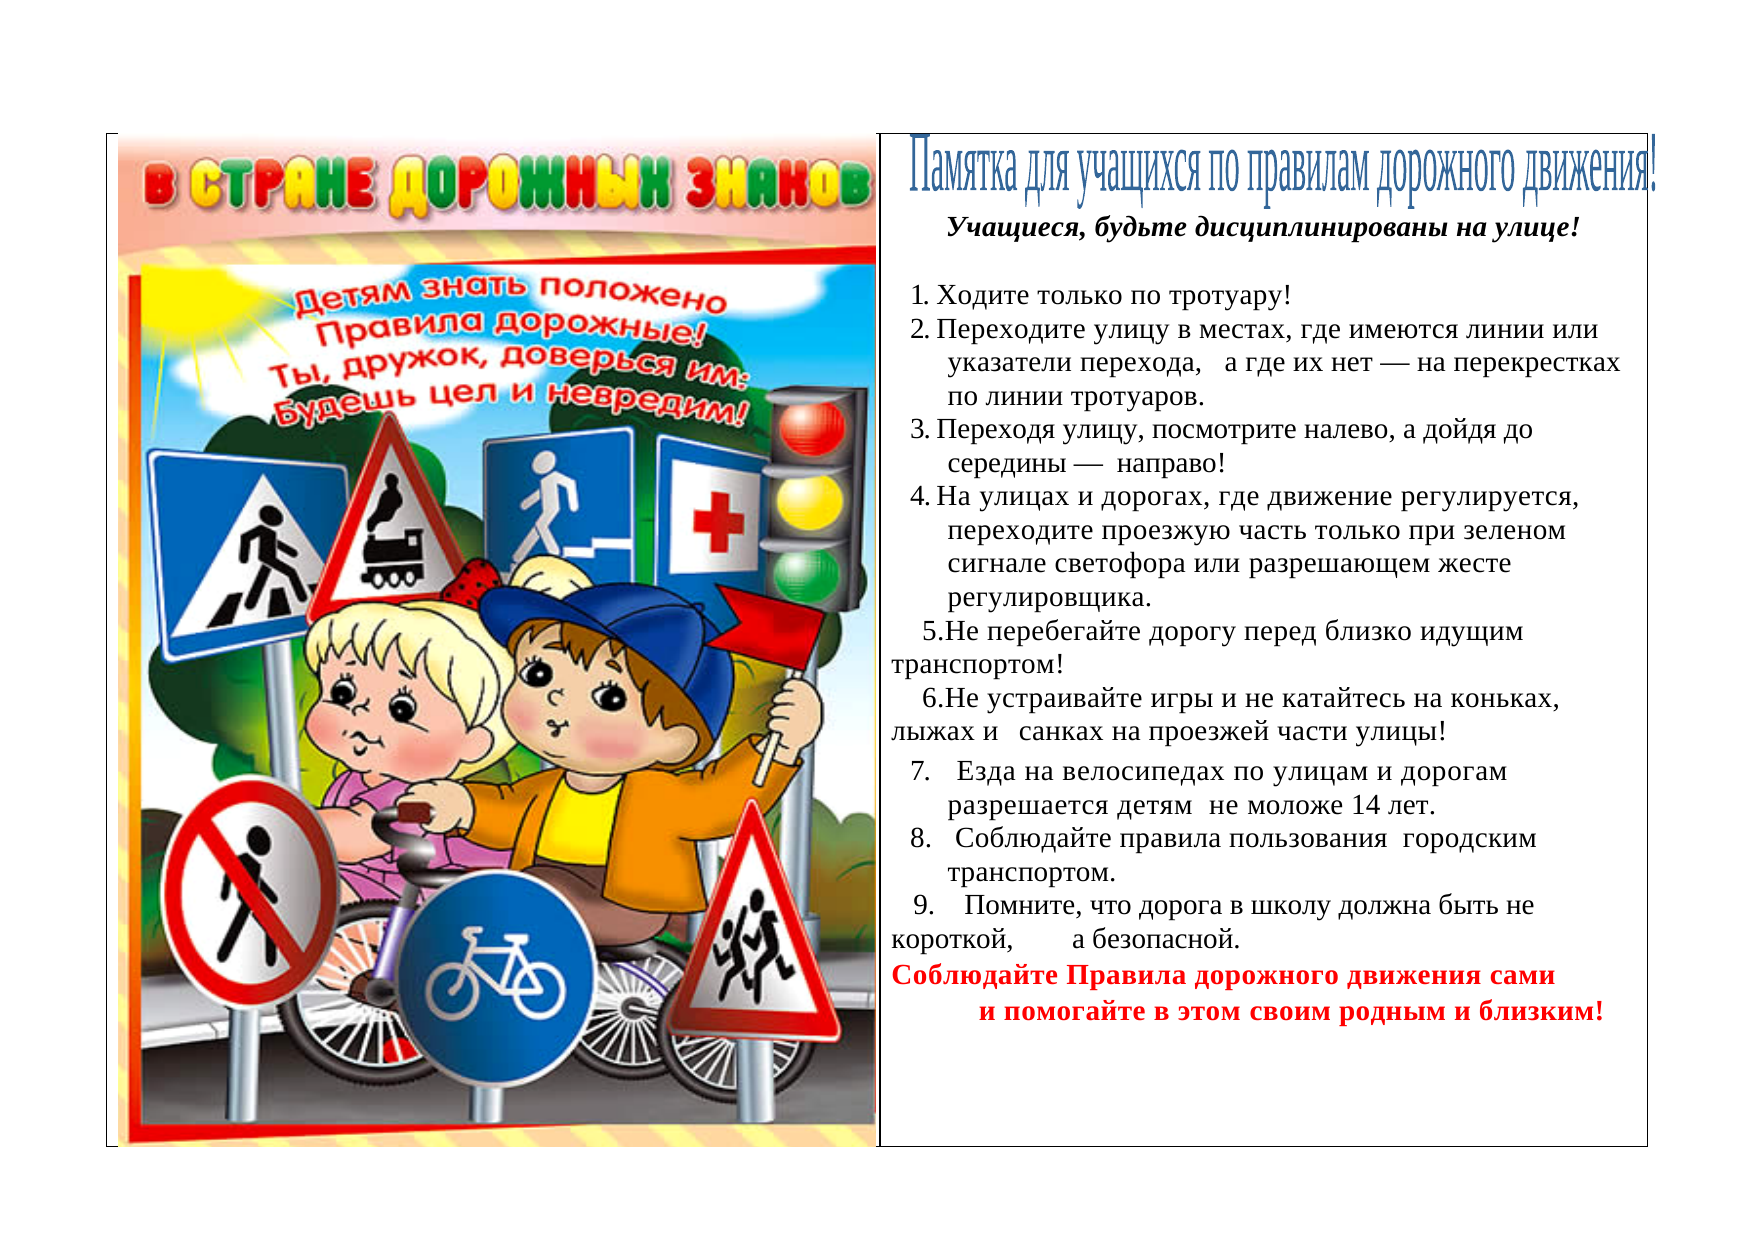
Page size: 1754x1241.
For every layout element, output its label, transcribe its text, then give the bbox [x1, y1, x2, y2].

picture [118, 133, 876, 1147]
table_header [107, 134, 118, 1146]
table_header Учащиеся, будьте дисциплинированы на улице! Ходите только по тротуару! Переходите улицу в местах, где имеются линии или указатели перехода, а где их нет — на перекрестках по линии тротуаров. Переходя улицу, посмотрите налево, а дойдя до середины — направо! На улицах и дорогах, где движение регулируется, переходите проезжую часть только при зеленом сигнале светофора или разрешающем жесте регулировщика. 5.Не перебегайте дорогу перед близко идущим транспортом! 6.Не устраивайте игры и не катайтесь на коньках, лыжах и санках на проезжей части улицы! 7. Езда на велосипедах по улицам и дорогам разрешается детям не моложе 14 лет. 8. Соблюдайте правила пользования городским транспортом. 9. Помните, что дорога в школу должна быть не короткой, а безопасной. Соблюдайте Правила дорожного движения сами и помогайте в этом своим родным и близким! [881, 134, 1647, 1146]
